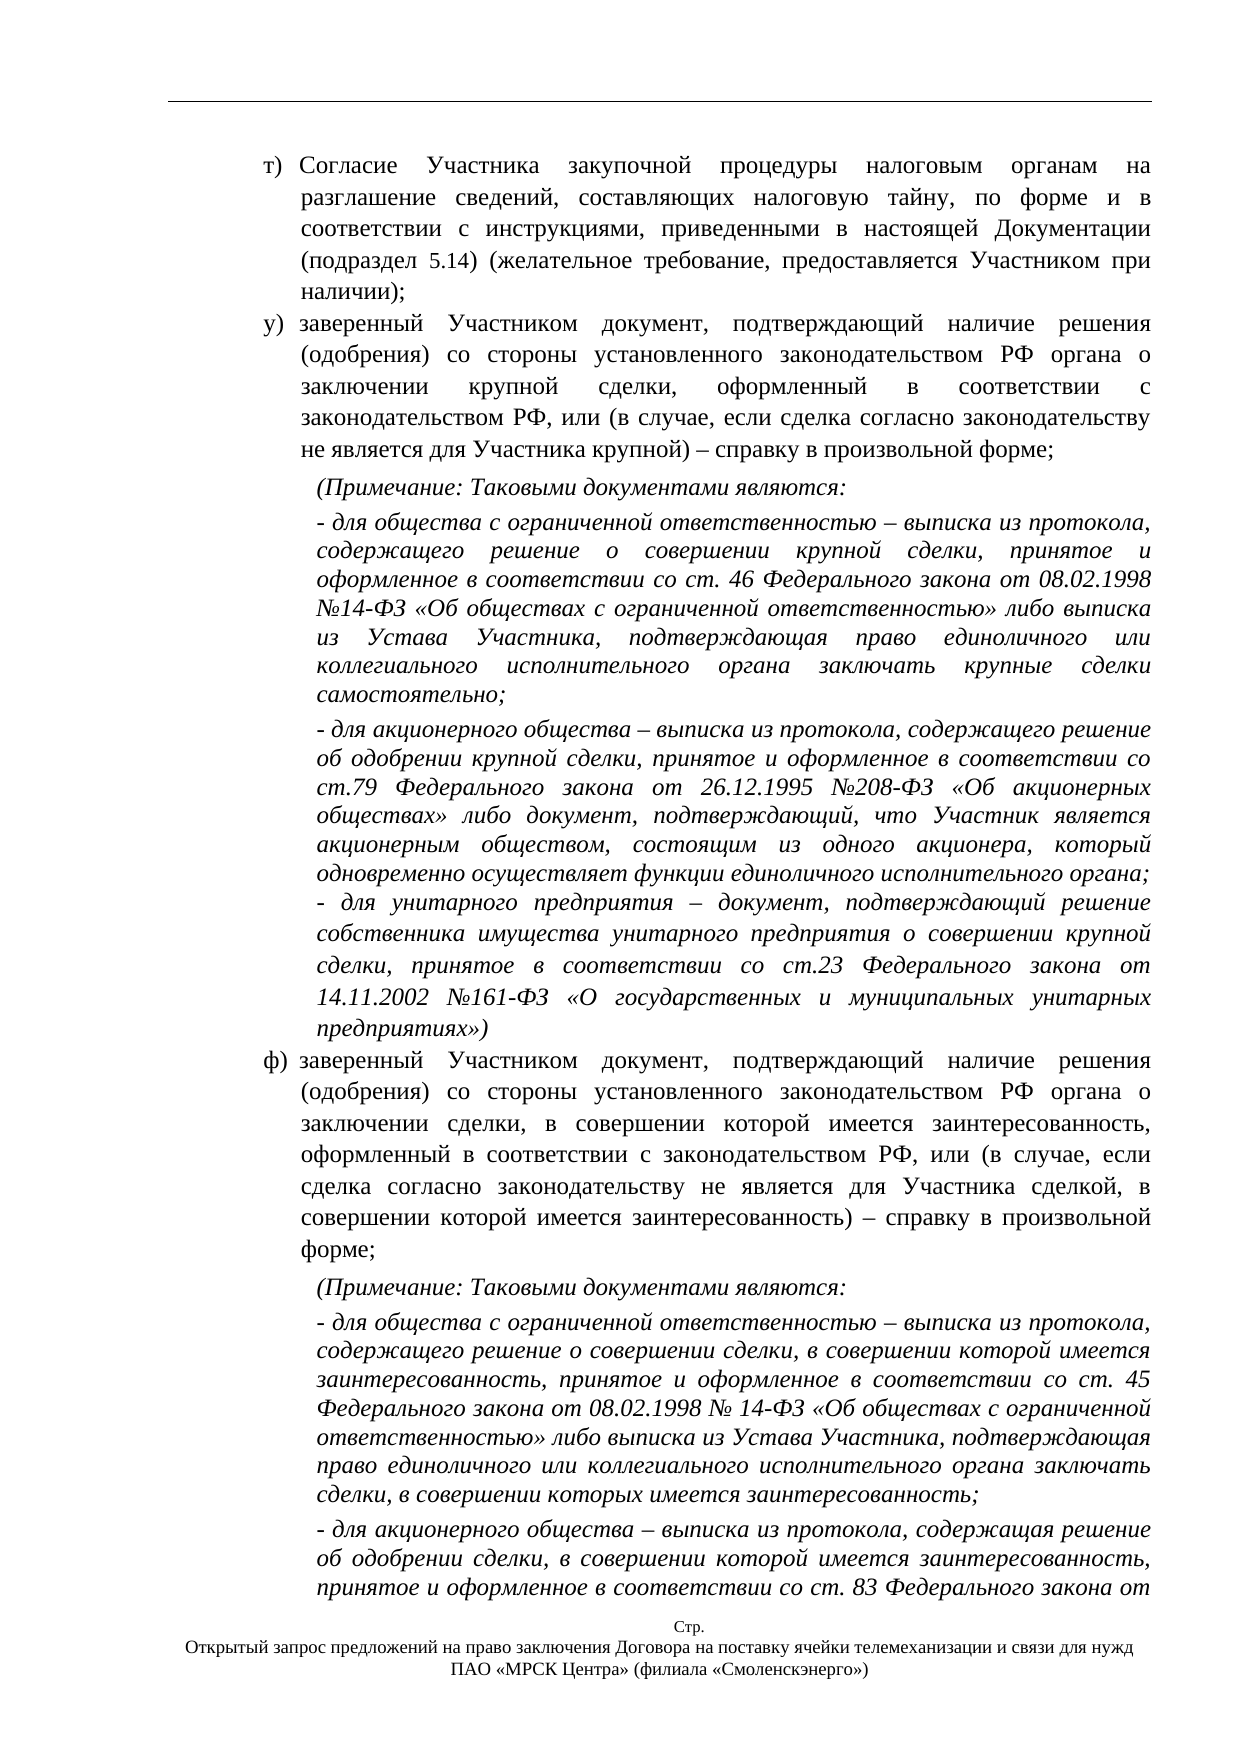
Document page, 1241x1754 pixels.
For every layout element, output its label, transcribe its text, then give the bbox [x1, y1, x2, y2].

list заверенный Участником документ, подтверждающий наличие решения (одобрения) со стороны установленного законодательством РФ органа о заключении крупной сделки, оформленный в соответствии с законодательством РФ, или (в случае, если сделка согласно законодательству не является для Участника крупной) – справку в произвольной форме; [263, 308, 1152, 463]
list Согласие Участника закупочной процедуры налоговым органам на разглашение сведений, составляющих налоговую тайну, по форме и в соответствии с инструкциями, приведенными в настоящей Документации (подраздел 5.14) (желательное требование, предоставляется Участником при наличии); [263, 150, 1152, 305]
list - для общества с ограниченной ответственностью – выписка из протокола, содержащего решение о совершении крупной сделки, принятое и оформленное в соответствии со ст. 46 Федерального закона от 08.02.1998 №14-ФЗ «Об обществах с ограниченной ответственностью» либо выписка из Устава Участника, подтверждающая право единоличного или коллегиального исполнительного органа заключать крупные сделки самостоятельно; [316, 507, 1152, 708]
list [316, 1514, 1152, 1601]
list - для унитарного предприятия – документ, подтверждающий решение собственника имущества унитарного предприятия о совершении крупной сделки, принятое в соответствии со ст.23 Федерального закона от 14.11.2002 №161-ФЗ «О государственных и муниципальных унитарных предприятиях») [316, 887, 1152, 1042]
list - для общества с ограниченной ответственностью – выписка из протокола, содержащего решение о совершении сделки, в совершении которой имеется заинтересованность, принятое и оформленное в соответствии со ст. 45 Федерального закона от 08.02.1998 № 14-ФЗ «Об обществах с ограниченной ответственностью» либо выписка из Устава Участника, подтверждающая право единоличного или коллегиального исполнительного органа заключать сделки, в совершении которых имеется заинтересованность; [316, 1307, 1152, 1508]
list (Примечание: Таковыми документами являются: [316, 1272, 1152, 1301]
list заверенный Участником документ, подтверждающий наличие решения (одобрения) со стороны установленного законодательством РФ органа о заключении сделки, в совершении которой имеется заинтересованность, оформленный в соответствии с законодательством РФ, или (в случае, если сделка согласно законодательству не является для Участника сделкой, в совершении которой имеется заинтересованность) – справку в произвольной форме; [263, 1045, 1152, 1263]
list - для акционерного общества – выписка из протокола, содержащего решение об одобрении крупной сделки, принятое и оформленное в соответствии со ст.79 Федерального закона от 26.12.1995 №208-ФЗ «Об акционерных обществах» либо документ, подтверждающий, что Участник является акционерным обществом, состоящим из одного акционера, который одновременно осуществляет функции единоличного исполнительного органа; [316, 714, 1152, 887]
list (Примечание: Таковыми документами являются: [316, 472, 1152, 501]
